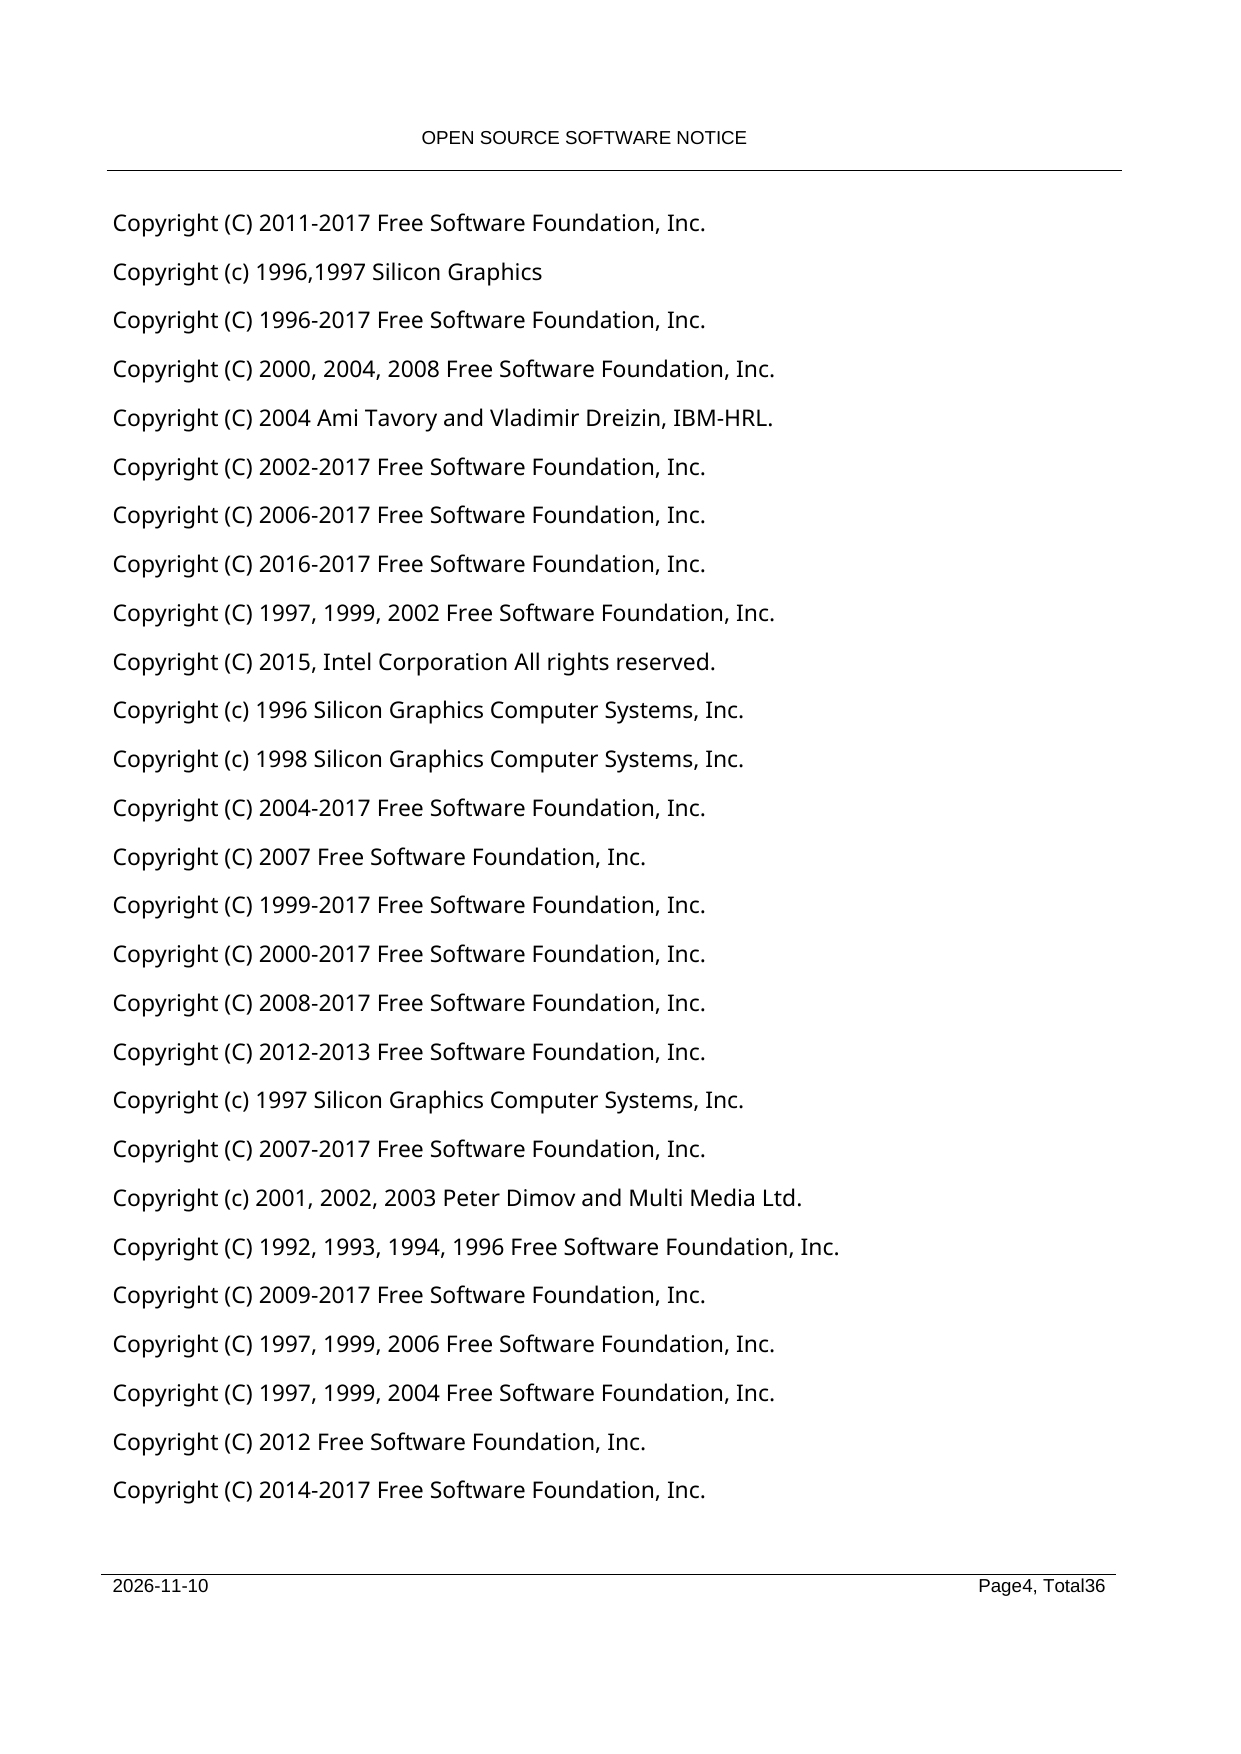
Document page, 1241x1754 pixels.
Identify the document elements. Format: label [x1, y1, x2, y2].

text [112, 206, 1128, 1555]
